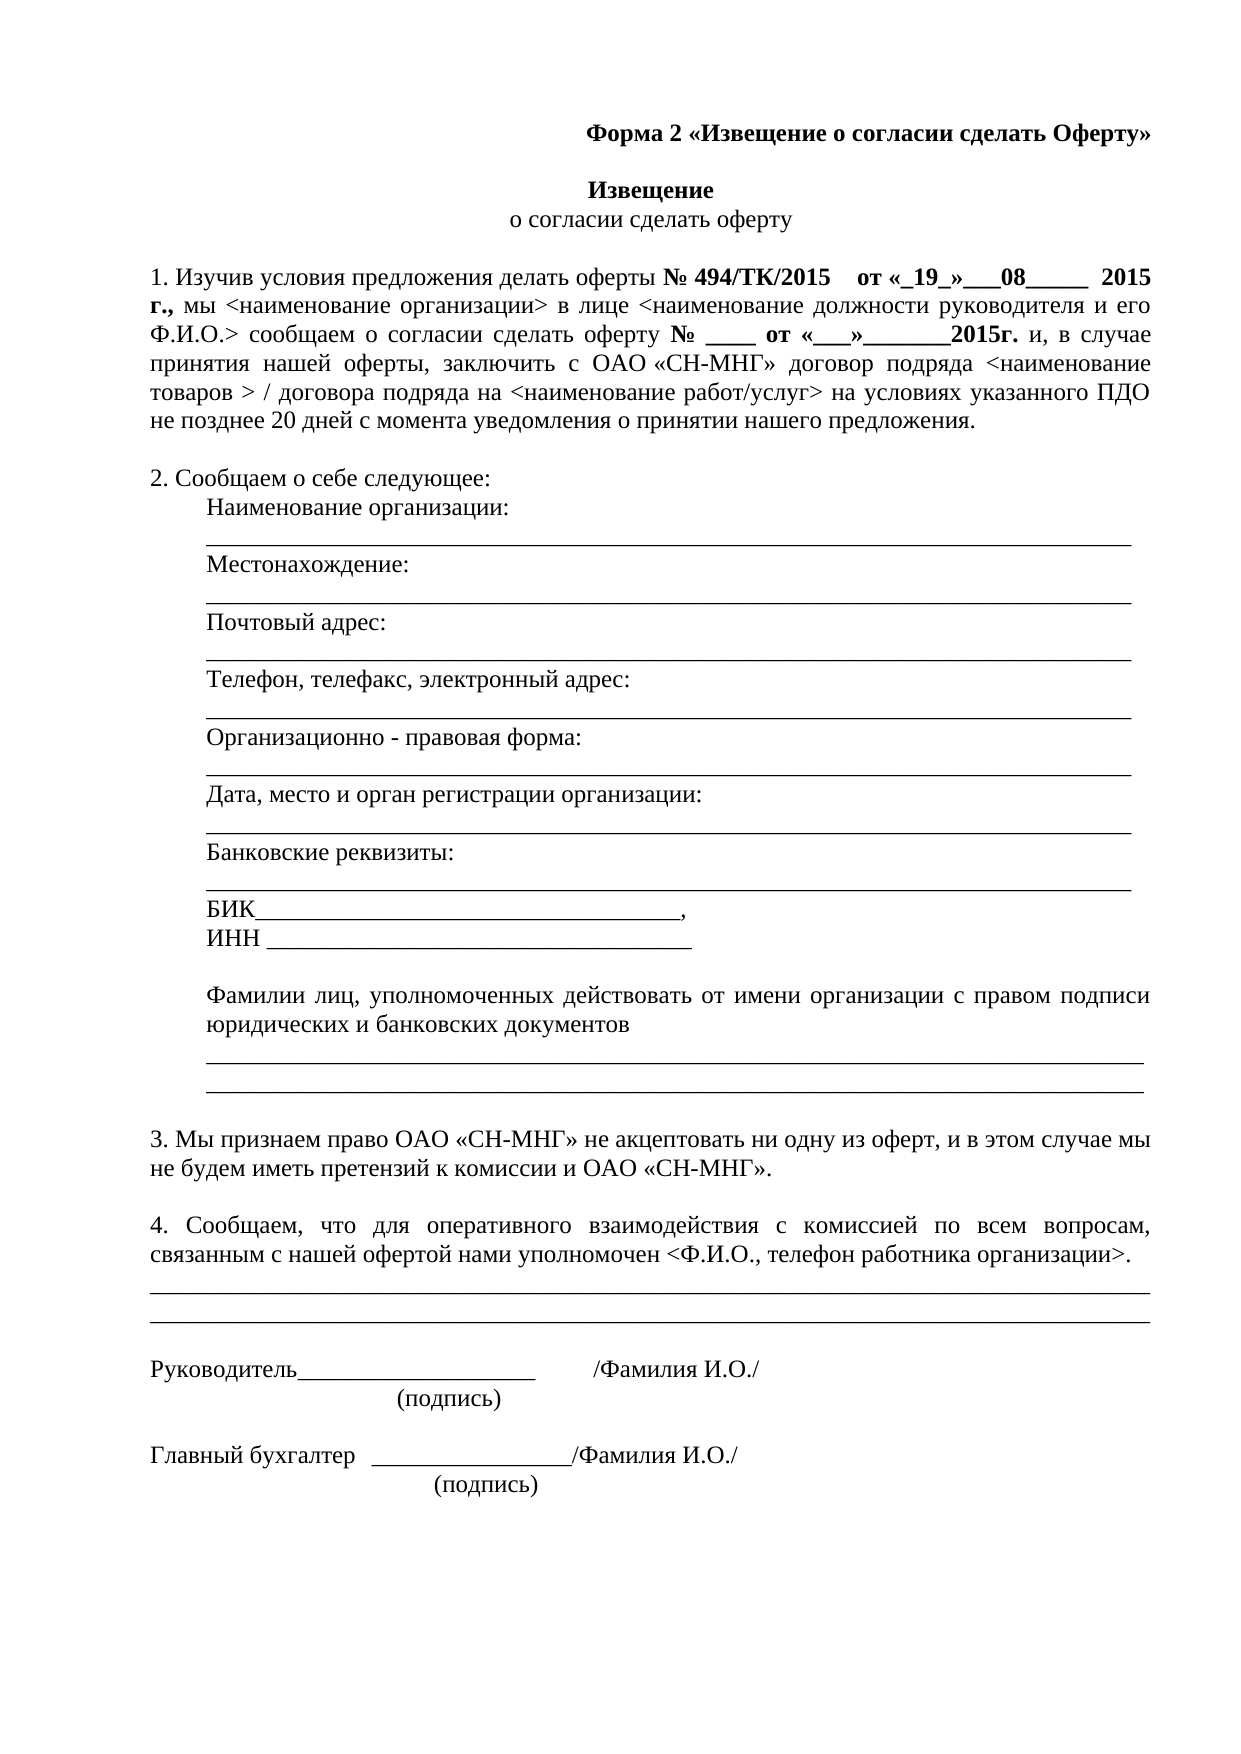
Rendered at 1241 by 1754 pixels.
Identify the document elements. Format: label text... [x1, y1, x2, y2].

text Фамилии лиц, уполномоченных действовать от имени организации с правом подписи юридических и банковских документов [206, 981, 1152, 1038]
text ИНН __________________________________ [206, 923, 1152, 952]
text Извещение [150, 176, 1152, 204]
text БИК__________________________________, [206, 894, 1152, 923]
text о согласии сделать оферту [150, 204, 1152, 233]
text (подпись) [297, 1469, 1152, 1498]
text 4. Сообщаем, что для оперативного взаимодействия с комиссией по всем вопросам, связанным с нашей офертой нами уполномочен <Ф.И.О., телефон работника организации>. [150, 1211, 1152, 1268]
text Почтовый адрес: __________________________________________________________________________ [206, 607, 1152, 664]
text (подпись) [150, 1383, 1152, 1412]
text ______________________________________________________________________________________________________________________________________________________ [206, 1038, 1152, 1096]
text 3. Мы признаем право ОАО «СН-МНГ» не акцептовать ни одну из оферт, и в этом случае мы не будем иметь претензий к комиссии и ОАО «СН-МНГ». [150, 1124, 1152, 1182]
text Местонахождение: __________________________________________________________________________ [206, 549, 1152, 607]
text Главный бухгалтер ________________/Фамилия И.О./ [150, 1441, 1152, 1469]
text Дата, место и орган регистрации организации: __________________________________________________________________________ [206, 779, 1152, 837]
text Руководитель ___________________ /Фамилия И.О./ [150, 1354, 1152, 1383]
text Банковские реквизиты: __________________________________________________________________________ [206, 837, 1152, 894]
text Организационно - правовая форма: __________________________________________________________________________ [206, 722, 1152, 779]
text ________________________________________________________________________________________________________________________________________________________________ [150, 1268, 1152, 1326]
text Телефон, телефакс, электронный адрес: __________________________________________________________________________ [206, 664, 1152, 722]
text Форма 2 «Извещение о согласии сделать Оферту» [150, 118, 1152, 147]
text 2. Сообщаем о себе следующее: [150, 463, 1152, 492]
text Наименование организации: __________________________________________________________________________ [206, 492, 1152, 549]
text 1. Изучив условия предложения делать оферты № 494/ТК/2015 от «_19_»___08_____ 2015 г., мы <наименование организации> в лице <наименование должности руководителя и его Ф.И.О.> сообщаем о согласии сделать оферту № ____ от «___»_______2015г. и, в случае принятия нашей оферты, заключить с ОАО «СН-МНГ» договор подряда <наименование товаров > / договора подряда на <наименование работ/услуг> на условиях указанного ПДО не позднее 20 дней с момента уведомления о принятии нашего предложения. [150, 262, 1152, 434]
